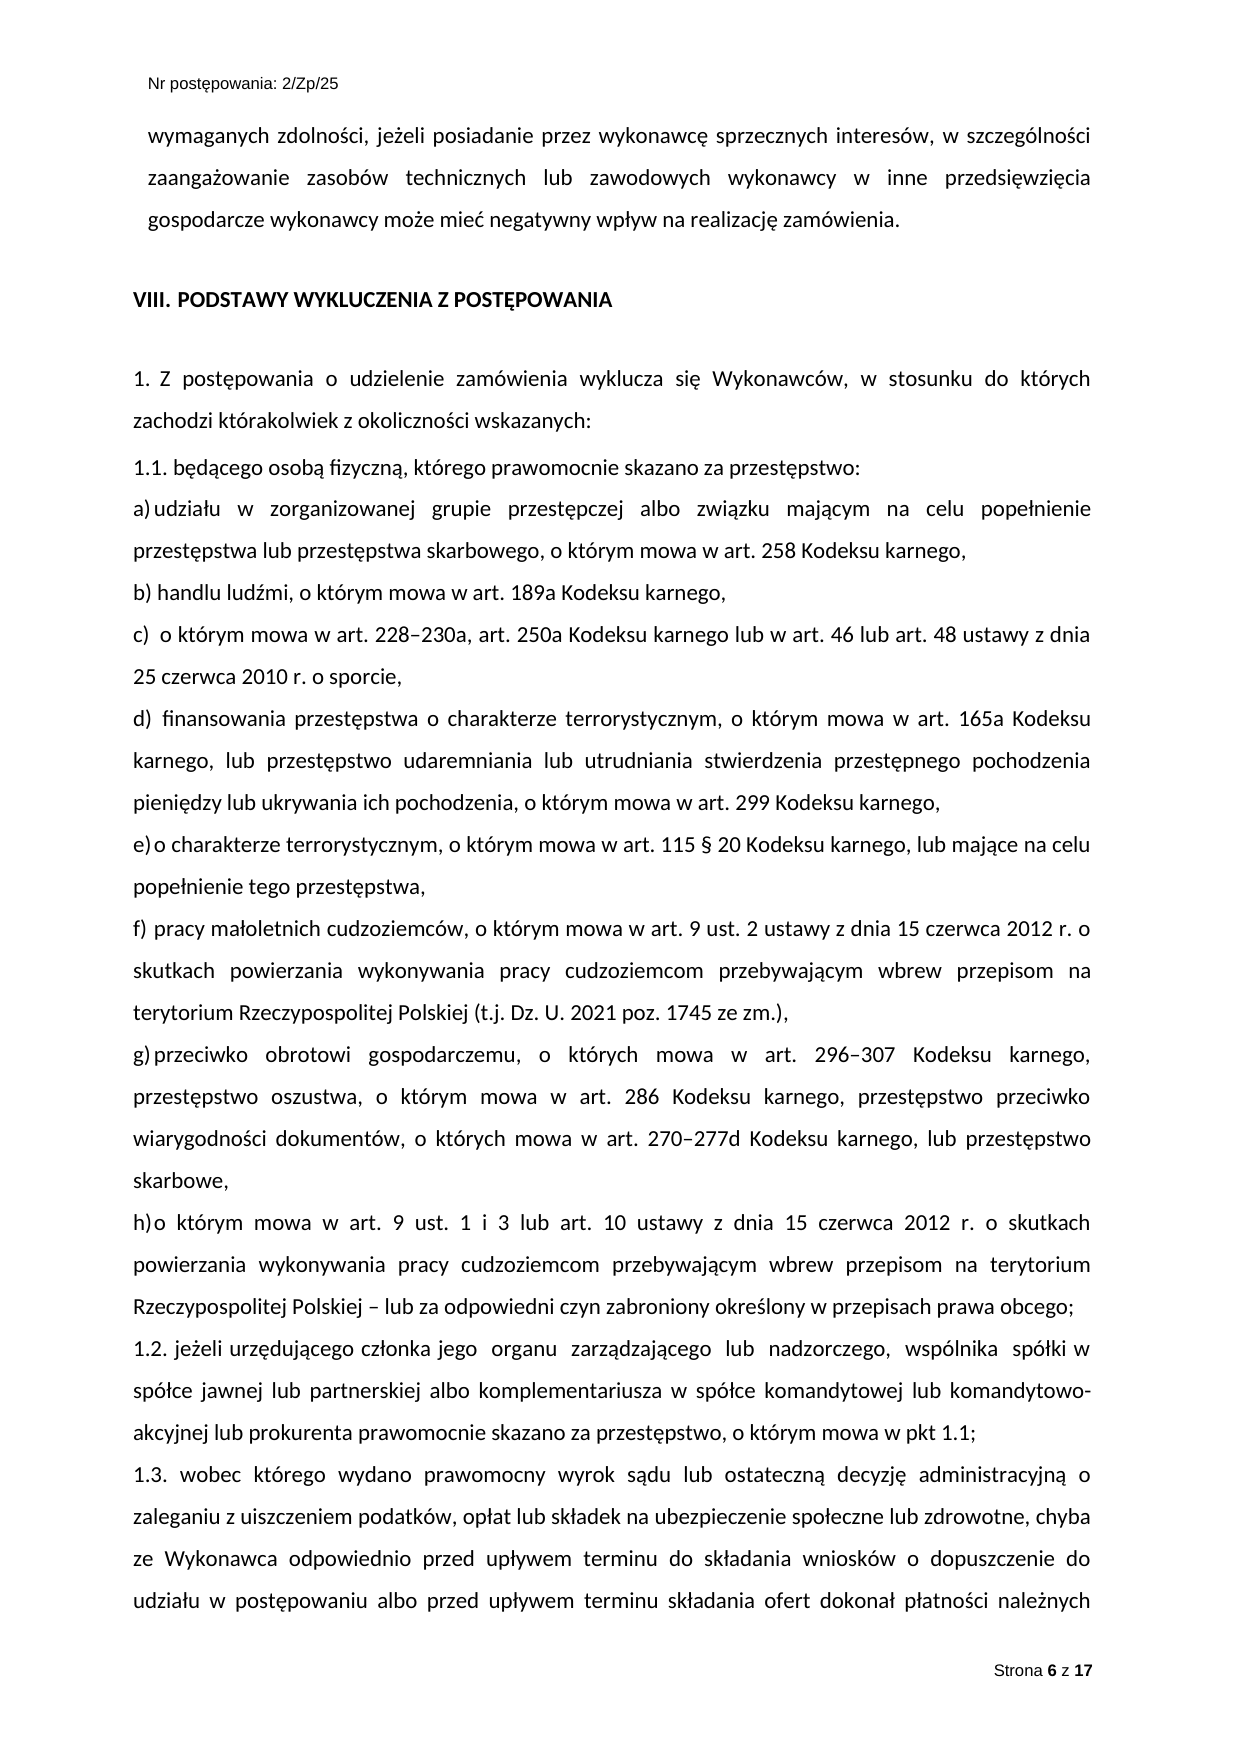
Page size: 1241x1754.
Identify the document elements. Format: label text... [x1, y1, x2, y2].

list f) pracy małoletnich cudzoziemców, o którym mowa w art. 9 ust. 2 ustawy z dnia 15 czerwca 2012 r. o skutkach powierzania wykonywania pracy cudzoziemcom przebywającym wbrew przepisom na terytorium Rzeczypospolitej Polskiej (t.j. Dz. U. 2021 poz. 1745 ze zm.), [133, 914, 1092, 1026]
list d) finansowania przestępstwa o charakterze terrorystycznym, o którym mowa w art. 165a Kodeksu karnego, lub przestępstwo udaremniania lub utrudniania stwierdzenia przestępnego pochodzenia pieniędzy lub ukrywania ich pochodzenia, o którym mowa w art. 299 Kodeksu karnego, [133, 704, 1092, 816]
list PODSTAWY WYKLUCZENIA Z POSTĘPOWANIA [133, 285, 1092, 313]
list c) o którym mowa w art. 228–230a, art. 250a Kodeksu karnego lub w art. 46 lub art. 48 ustawy z dnia 25 czerwca 2010 r. o sporcie, [133, 621, 1092, 691]
list a) udziału w zorganizowanej grupie przestępczej albo związku mającym na celu popełnienie przestępstwa lub przestępstwa skarbowego, o którym mowa w art. 258 Kodeksu karnego, [133, 494, 1092, 564]
list wymaganych zdolności, jeżeli posiadanie przez wykonawcę sprzecznych interesów, w szczególności zaangażowanie zasobów technicznych lub zawodowych wykonawcy w inne przedsięwzięcia gospodarcze wykonawcy może mieć negatywny wpływ na realizację zamówienia. [148, 122, 1092, 233]
list 1.1. będącego osobą fizyczną, którego prawomocnie skazano za przestępstwo: [133, 453, 1092, 481]
list h) o którym mowa w art. 9 ust. 1 i 3 lub art. 10 ustawy z dnia 15 czerwca 2012 r. o skutkach powierzania wykonywania pracy cudzoziemcom przebywającym wbrew przepisom na terytorium Rzeczypospolitej Polskiej – lub za odpowiedni czyn zabroniony określony w przepisach prawa obcego; [133, 1208, 1092, 1320]
list b) handlu ludźmi, o którym mowa w art. 189a Kodeksu karnego, [133, 578, 1092, 607]
list g) przeciwko obrotowi gospodarczemu, o których mowa w art. 296–307 Kodeksu karnego, przestępstwo oszustwa, o którym mowa w art. 286 Kodeksu karnego, przestępstwo przeciwko wiarygodności dokumentów, o których mowa w art. 270–277d Kodeksu karnego, lub przestępstwo skarbowe, [133, 1040, 1092, 1194]
list 1. Z postępowania o udzielenie zamówienia wyklucza się Wykonawców, w stosunku do których zachodzi którakolwiek z okoliczności wskazanych: [133, 364, 1092, 434]
list 1.2. jeżeli urzędującego członka jego organu zarządzającego lub nadzorczego, wspólnika spółki w spółce jawnej lub partnerskiej albo komplementariusza w spółce komandytowej lub komandytowo- akcyjnej lub prokurenta prawomocnie skazano za przestępstwo, o którym mowa w pkt 1.1; [133, 1334, 1092, 1446]
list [133, 1460, 1092, 1614]
list e) o charakterze terrorystycznym, o którym mowa w art. 115 § 20 Kodeksu karnego, lub mające na celu popełnienie tego przestępstwa, [133, 830, 1092, 900]
